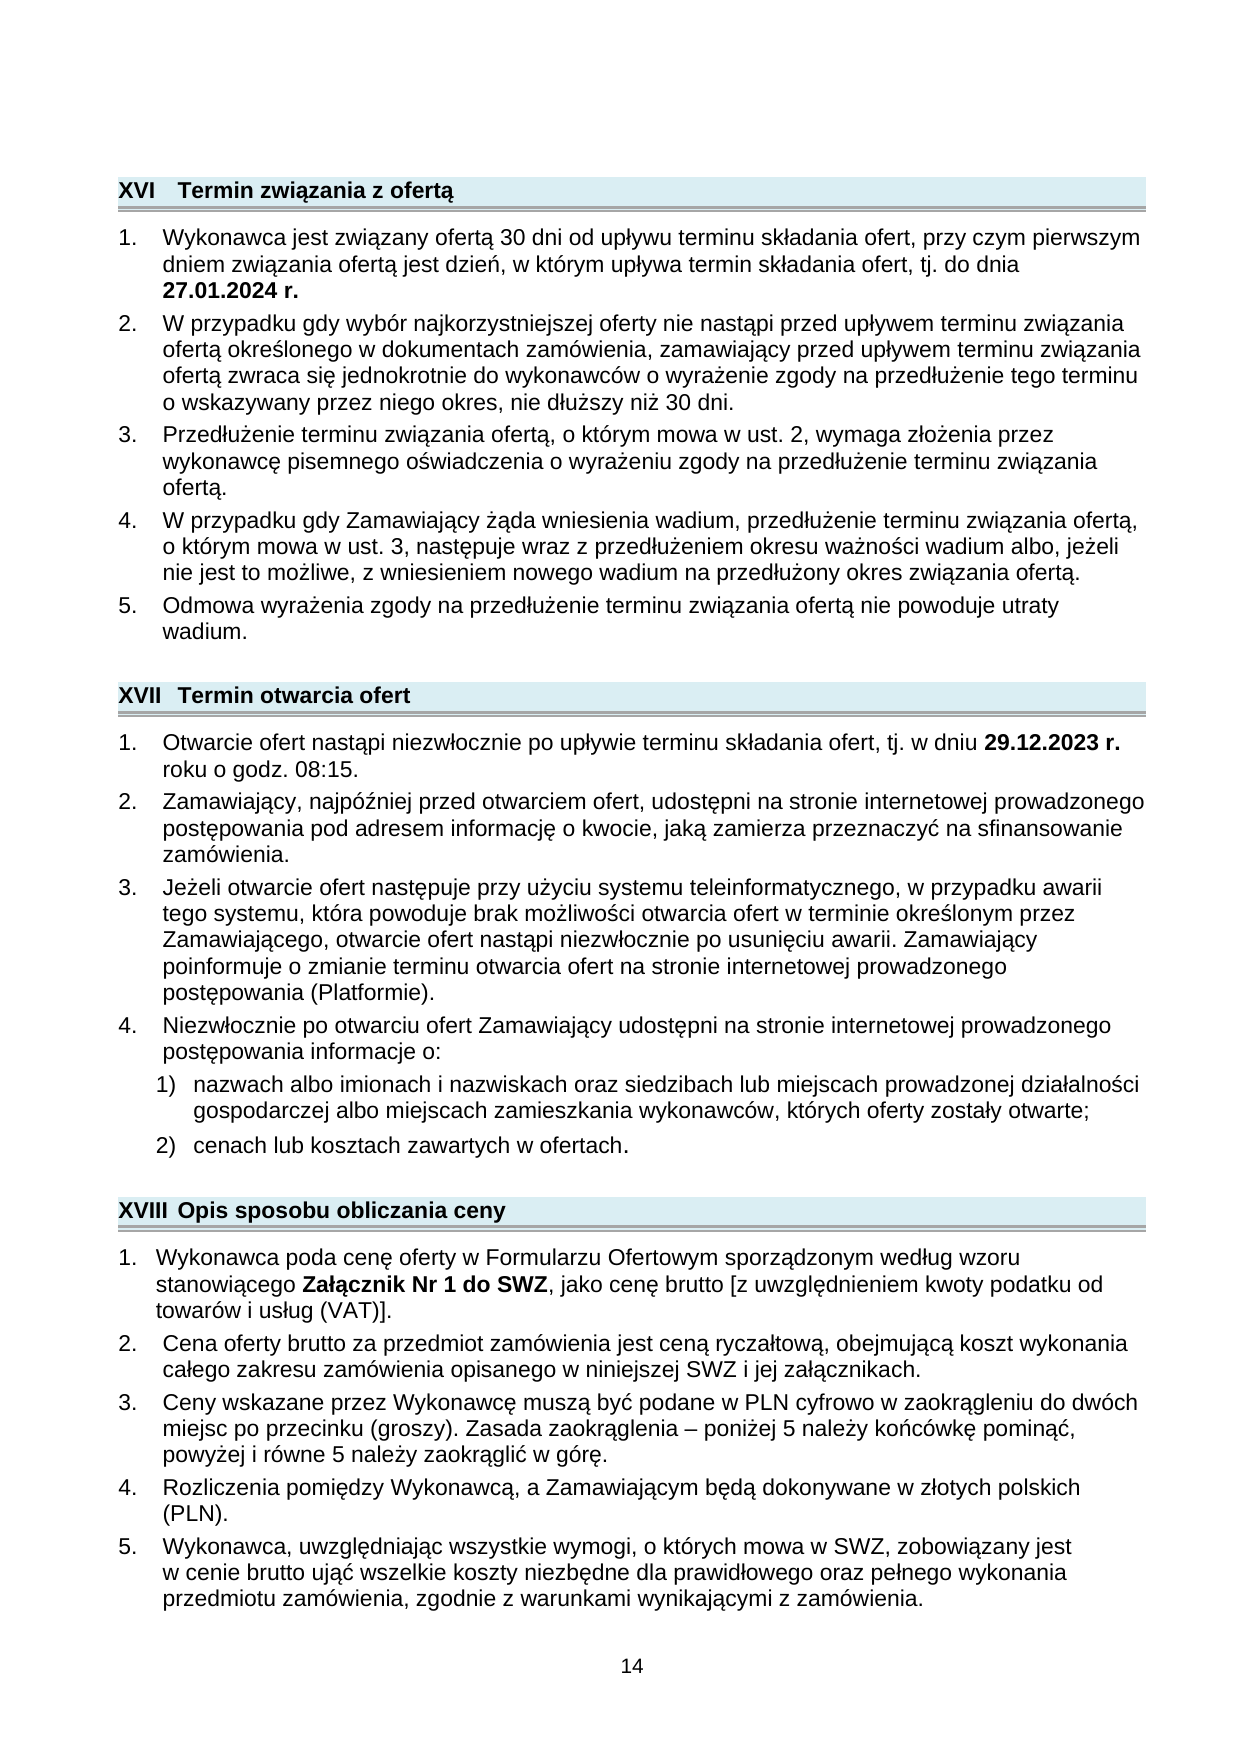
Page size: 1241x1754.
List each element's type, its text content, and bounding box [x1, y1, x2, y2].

list Rozliczenia pomiędzy Wykonawcą, a Zamawiającym będą dokonywane w złotych polskich (PLN). [118, 1474, 1146, 1526]
list nazwach albo imionach i nazwiskach oraz siedzibach lub miejscach prowadzonej działalności gospodarczej albo miejscach zamieszkania wykonawców, których oferty zostały otwarte; [156, 1071, 1146, 1123]
list Przedłużenie terminu związania ofertą, o którym mowa w ust. 2, wymaga złożenia przez wykonawcę pisemnego oświadczenia o wyrażeniu zgody na przedłużenie terminu związania ofertą. [118, 421, 1146, 500]
list Wykonawca, uwzględniając wszystkie wymogi, o których mowa w SWZ, zobowiązany jest w cenie brutto ująć wszelkie koszty niezbędne dla prawidłowego oraz pełnego wykonania przedmiotu zamówienia, zgodnie z warunkami wynikającymi z zamówienia. [118, 1533, 1146, 1612]
list Otwarcie ofert nastąpi niezwłocznie po upływie terminu składania ofert, tj. w dniu 29.12.2023 r. roku o godz. 08:15. [118, 729, 1146, 782]
list Cena oferty brutto za przedmiot zamówienia jest ceną ryczałtową, obejmującą koszt wykonania całego zakresu zamówienia opisanego w niniejszej SWZ i jej załącznikach. [118, 1329, 1146, 1382]
list Odmowa wyrażenia zgody na przedłużenie terminu związania ofertą nie powoduje utraty wadium. [118, 592, 1146, 645]
list Zamawiający, najpóźniej przed otwarciem ofert, udostępni na stronie internetowej prowadzonego postępowania pod adresem informację o kwocie, jaką zamierza przeznaczyć na sfinansowanie zamówienia. [118, 788, 1146, 867]
text XVIII Opis sposobu obliczania ceny [118, 1197, 1146, 1225]
list Ceny wskazane przez Wykonawcę muszą być podane w PLN cyfrowo w zaokrągleniu do dwóch miejsc po przecinku (groszy). Zasada zaokrąglenia – poniżej 5 należy końcówkę pominąć, powyżej i równe 5 należy zaokrąglić w górę. [118, 1388, 1146, 1467]
list Wykonawca poda cenę oferty w Formularzu Ofertowym sporządzonym według wzoru stanowiącego Załącznik Nr 1 do SWZ, jako cenę brutto [z uwzględnieniem kwoty podatku od towarów i usług (VAT)]. [118, 1244, 1146, 1323]
text XVI Termin związania z ofertą [118, 177, 1146, 206]
list W przypadku gdy wybór najkorzystniejszej oferty nie nastąpi przed upływem terminu związania ofertą określonego w dokumentach zamówienia, zamawiający przed upływem terminu związania ofertą zwraca się jednokrotnie do wykonawców o wyrażenie zgody na przedłużenie tego terminu o wskazywany przez niego okres, nie dłuższy niż 30 dni. [118, 310, 1146, 415]
list Niezwłocznie po otwarciu ofert Zamawiający udostępni na stronie internetowej prowadzonego postępowania informacje o: [118, 1012, 1146, 1064]
list W przypadku gdy Zamawiający żąda wniesienia wadium, przedłużenie terminu związania ofertą, o którym mowa w ust. 3, następuje wraz z przedłużeniem okresu ważności wadium albo, jeżeli nie jest to możliwe, z wniesieniem nowego wadium na przedłużony okres związania ofertą. [118, 507, 1146, 586]
text XVII Termin otwarcia ofert [118, 682, 1146, 711]
list Jeżeli otwarcie ofert następuje przy użyciu systemu teleinformatycznego, w przypadku awarii tego systemu, która powoduje brak możliwości otwarcia ofert w terminie określonym przez Zamawiającego, otwarcie ofert nastąpi niezwłocznie po usunięciu awarii. Zamawiający poinformuje o zmianie terminu otwarcia ofert na stronie internetowej prowadzonego postępowania (Platformie). [118, 874, 1146, 1005]
list Wykonawca jest związany ofertą 30 dni od upływu terminu składania ofert, przy czym pierwszym dniem związania ofertą jest dzień, w którym upływa termin składania ofert, tj. do dnia 27.01.2024 r. [118, 224, 1146, 303]
list cenach lub kosztach zawartych w ofertach. [156, 1129, 1146, 1159]
